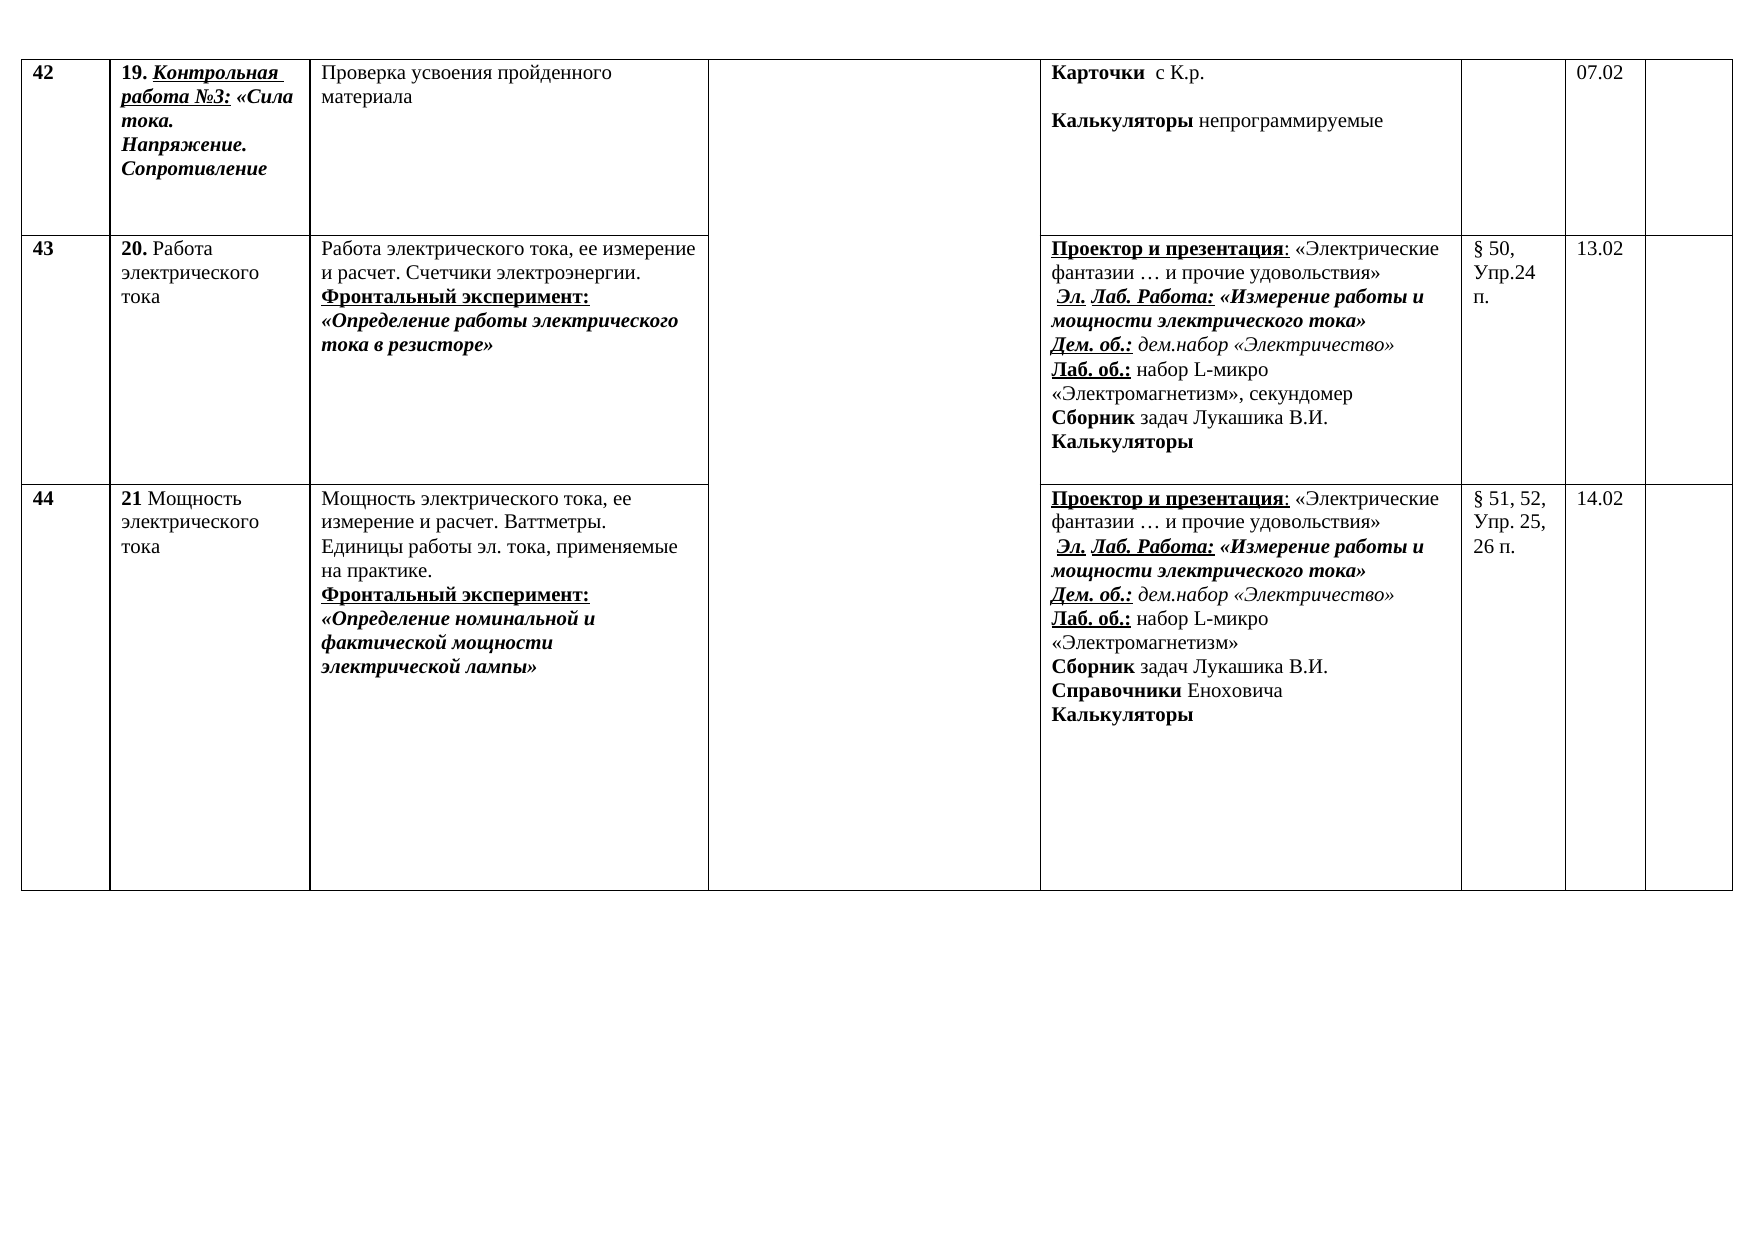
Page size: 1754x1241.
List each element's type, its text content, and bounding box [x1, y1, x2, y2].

table_cell [1462, 60, 1565, 235]
table_cell 19. Контрольная работа №3: «Сила тока. Напряжение. Сопротивление [111, 60, 309, 235]
table_cell § 51, 52, Упр. 25, 26 п. [1462, 485, 1565, 890]
table_cell § 50, Упр.24 п. [1462, 236, 1565, 484]
table_cell Мощность электрического тока, ее измерение и расчет. Ваттметры. Единицы работы эл. тока, применяемые на практике. Фронтальный эксперимент: «Определение номинальной и фактической мощности электрической лампы» [311, 485, 708, 890]
table_cell Проектор и презентация: «Электрические фантазии … и прочие удовольствия» Эл. Лаб. Работа: «Измерение работы и мощности электрического тока» Дем. об.: дем.набор «Электричество» Лаб. об.: набор L-микро «Электромагнетизм», секундомер Сборник задач Лукашика В.И. Калькуляторы [1041, 236, 1461, 484]
table_cell 20. Работа электрического тока [111, 236, 309, 484]
table_cell Проектор и презентация: «Электрические фантазии … и прочие удовольствия» Эл. Лаб. Работа: «Измерение работы и мощности электрического тока» Дем. об.: дем.набор «Электричество» Лаб. об.: набор L-микро «Электромагнетизм» Сборник задач Лукашика В.И. Справочники Еноховича Калькуляторы [1041, 485, 1461, 890]
table_cell 44 [22, 485, 109, 890]
table_cell 42 [22, 60, 109, 235]
table_cell 21 Мощность электрического тока [111, 485, 309, 890]
table_cell Работа электрического тока, ее измерение и расчет. Счетчики электроэнергии. Фронтальный эксперимент: «Определение работы электрического тока в резисторе» [311, 236, 708, 484]
table_cell 07.02 [1566, 60, 1645, 235]
table_cell 14.02 [1566, 485, 1645, 890]
table_cell Карточки с К.р. Калькуляторы непрограммируемые [1041, 60, 1461, 235]
table_cell [1646, 60, 1732, 235]
table_cell 43 [22, 236, 109, 484]
table_cell 13.02 [1566, 236, 1645, 484]
table_cell [1646, 485, 1732, 890]
table_cell [1646, 236, 1732, 484]
table_cell Проверка усвоения пройденного материала [311, 60, 708, 235]
